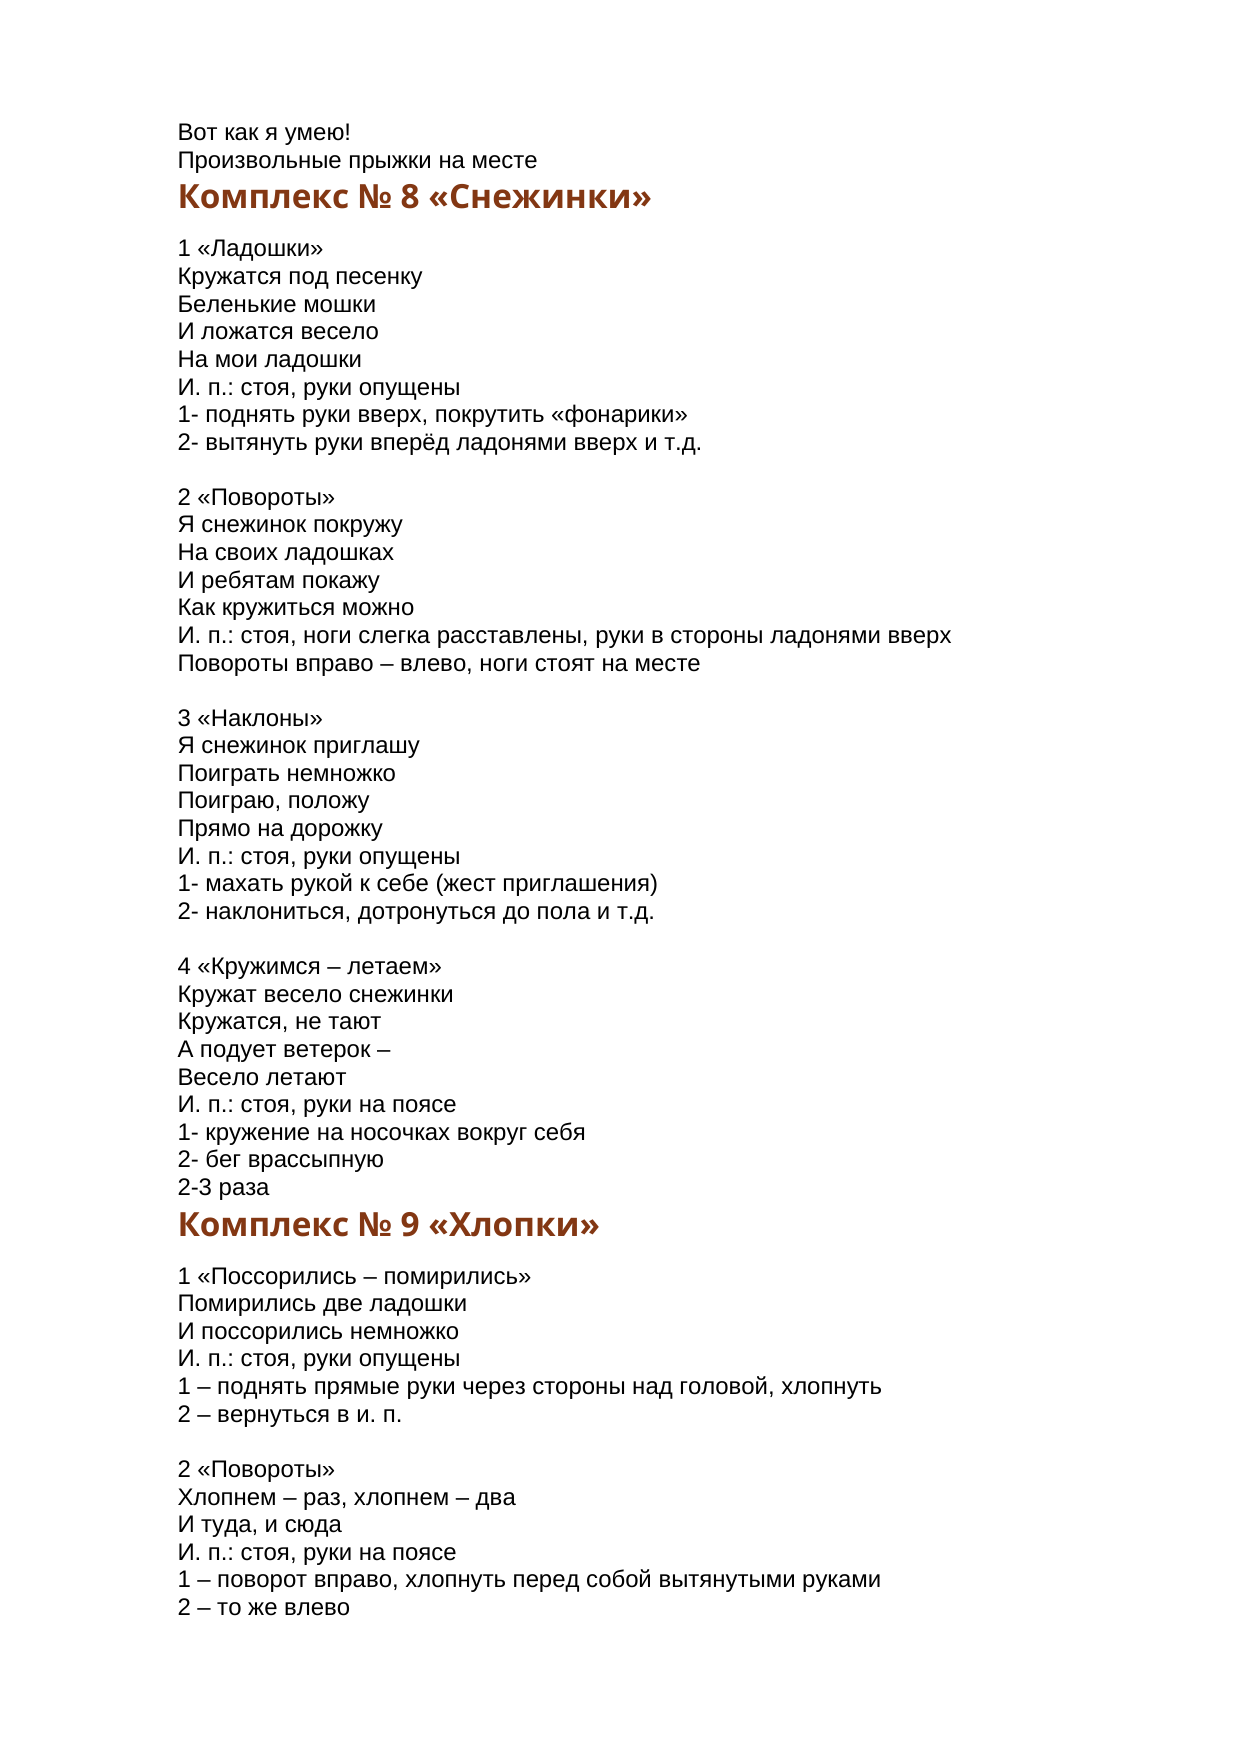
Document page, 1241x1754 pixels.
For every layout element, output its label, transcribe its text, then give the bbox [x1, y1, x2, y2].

text Комплекс № 9 «Хлопки» [177, 1201, 1152, 1246]
text Комплекс № 8 «Снежинки» [177, 173, 1152, 219]
text 1 «Ладошки» Кружатся под песенку Беленькие мошки И ложатся весело На мои ладошки И. п.: стоя, руки опущены 1- поднять руки вверх, покрутить «фонарики» 2- вытянуть руки вперёд ладонями вверх и т.д. 2 «Повороты» Я снежинок покружу На своих ладошках И ребятам покажу Как кружиться можно И. п.: стоя, ноги слегка расставлены, руки в стороны ладонями вверх Повороты вправо – влево, ноги стоят на месте 3 «Наклоны» Я снежинок приглашу Поиграть немножко Поиграю, положу Прямо на дорожку И. п.: стоя, руки опущены 1- махать рукой к себе (жест приглашения) 2- наклониться, дотронуться до пола и т.д. 4 «Кружимся – летаем» Кружат весело снежинки Кружатся, не тают А подует ветерок – Весело летают И. п.: стоя, руки на поясе 1- кружение на носочках вокруг себя 2- бег врассыпную 2-3 раза [177, 234, 1152, 1201]
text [177, 1262, 1152, 1620]
